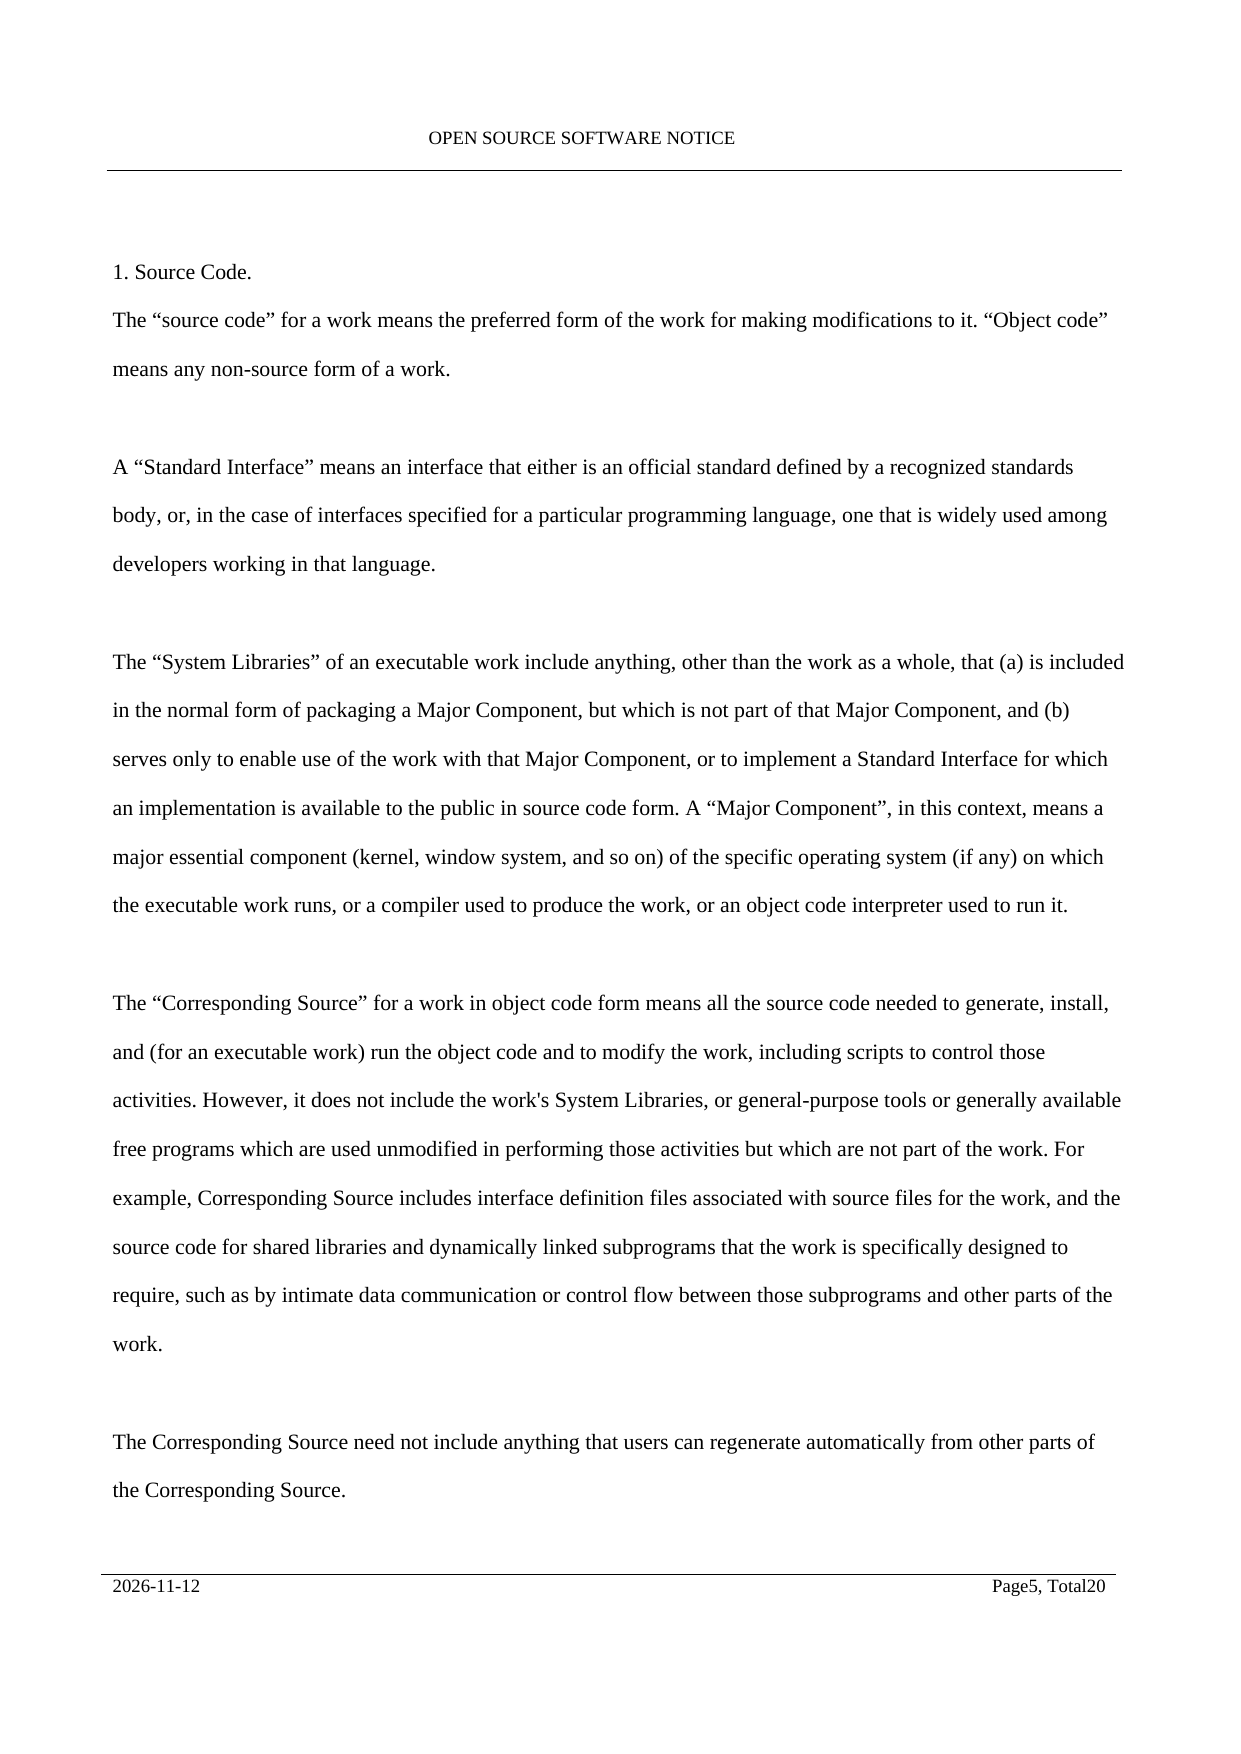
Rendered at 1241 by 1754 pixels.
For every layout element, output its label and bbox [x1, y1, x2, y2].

text [112, 206, 1128, 1506]
